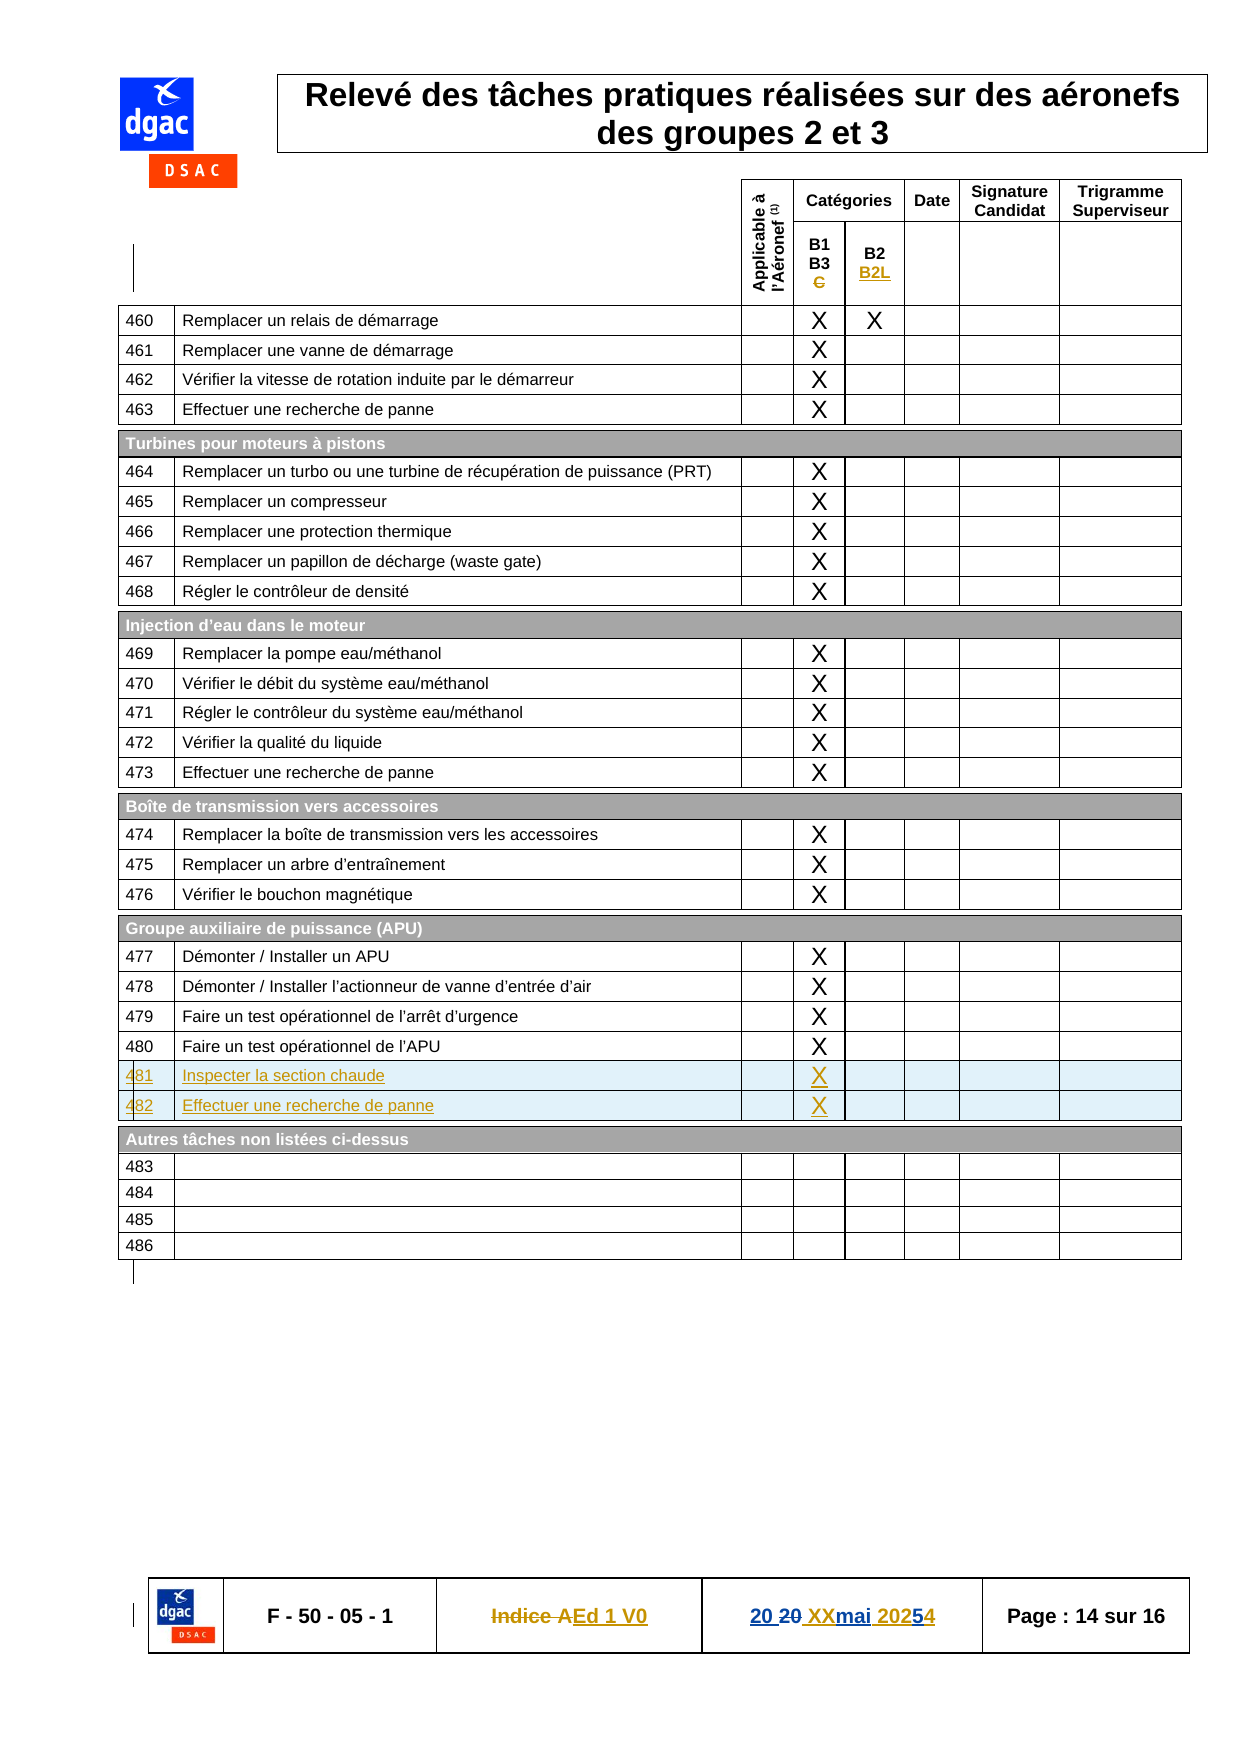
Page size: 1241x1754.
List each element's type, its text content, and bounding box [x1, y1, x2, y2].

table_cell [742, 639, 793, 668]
table_header Applicable à l’Aéronef (1) [742, 180, 793, 305]
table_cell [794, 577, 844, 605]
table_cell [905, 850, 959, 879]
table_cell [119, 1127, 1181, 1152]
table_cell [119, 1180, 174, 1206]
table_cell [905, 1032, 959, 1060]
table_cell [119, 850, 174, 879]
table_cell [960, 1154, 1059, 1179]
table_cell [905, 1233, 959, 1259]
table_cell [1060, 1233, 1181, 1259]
table_header Catégories [794, 180, 904, 221]
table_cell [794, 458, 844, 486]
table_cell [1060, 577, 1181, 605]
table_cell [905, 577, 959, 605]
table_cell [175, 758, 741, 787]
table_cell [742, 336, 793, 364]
table_header Trigramme Superviseur [1060, 180, 1181, 221]
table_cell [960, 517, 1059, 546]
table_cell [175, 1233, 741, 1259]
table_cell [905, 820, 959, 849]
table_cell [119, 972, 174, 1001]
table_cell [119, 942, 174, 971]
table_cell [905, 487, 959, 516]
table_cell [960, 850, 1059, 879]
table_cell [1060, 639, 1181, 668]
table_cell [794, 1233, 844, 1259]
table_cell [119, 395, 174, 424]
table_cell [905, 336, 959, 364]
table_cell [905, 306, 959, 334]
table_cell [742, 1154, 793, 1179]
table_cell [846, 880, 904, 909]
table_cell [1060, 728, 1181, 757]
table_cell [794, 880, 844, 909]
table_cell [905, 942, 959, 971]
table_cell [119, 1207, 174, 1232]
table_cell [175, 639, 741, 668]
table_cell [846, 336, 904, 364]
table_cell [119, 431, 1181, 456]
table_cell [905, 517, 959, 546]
table_cell [1060, 222, 1181, 305]
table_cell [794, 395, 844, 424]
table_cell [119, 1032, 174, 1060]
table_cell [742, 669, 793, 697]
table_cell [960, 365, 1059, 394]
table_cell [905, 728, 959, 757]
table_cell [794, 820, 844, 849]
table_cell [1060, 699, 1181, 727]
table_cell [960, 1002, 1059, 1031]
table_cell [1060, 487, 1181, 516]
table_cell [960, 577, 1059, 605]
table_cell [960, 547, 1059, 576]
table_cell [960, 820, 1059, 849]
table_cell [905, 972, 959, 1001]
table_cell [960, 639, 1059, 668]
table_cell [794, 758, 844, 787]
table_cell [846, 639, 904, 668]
table_header Date [905, 180, 959, 221]
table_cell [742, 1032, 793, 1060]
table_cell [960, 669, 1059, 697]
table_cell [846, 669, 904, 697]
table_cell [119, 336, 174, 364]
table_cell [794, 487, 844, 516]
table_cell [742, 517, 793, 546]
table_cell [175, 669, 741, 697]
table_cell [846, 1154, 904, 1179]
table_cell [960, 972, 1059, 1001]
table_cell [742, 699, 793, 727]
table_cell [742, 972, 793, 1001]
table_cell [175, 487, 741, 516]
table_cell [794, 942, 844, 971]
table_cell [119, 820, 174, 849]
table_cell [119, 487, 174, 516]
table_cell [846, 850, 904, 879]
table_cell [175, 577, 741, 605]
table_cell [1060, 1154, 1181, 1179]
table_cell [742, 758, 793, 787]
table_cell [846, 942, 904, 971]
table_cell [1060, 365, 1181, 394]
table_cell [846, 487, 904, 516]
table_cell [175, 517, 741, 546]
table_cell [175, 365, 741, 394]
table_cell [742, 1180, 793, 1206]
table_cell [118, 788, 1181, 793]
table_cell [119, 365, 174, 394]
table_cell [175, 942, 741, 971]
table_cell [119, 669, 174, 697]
table_cell [905, 222, 959, 305]
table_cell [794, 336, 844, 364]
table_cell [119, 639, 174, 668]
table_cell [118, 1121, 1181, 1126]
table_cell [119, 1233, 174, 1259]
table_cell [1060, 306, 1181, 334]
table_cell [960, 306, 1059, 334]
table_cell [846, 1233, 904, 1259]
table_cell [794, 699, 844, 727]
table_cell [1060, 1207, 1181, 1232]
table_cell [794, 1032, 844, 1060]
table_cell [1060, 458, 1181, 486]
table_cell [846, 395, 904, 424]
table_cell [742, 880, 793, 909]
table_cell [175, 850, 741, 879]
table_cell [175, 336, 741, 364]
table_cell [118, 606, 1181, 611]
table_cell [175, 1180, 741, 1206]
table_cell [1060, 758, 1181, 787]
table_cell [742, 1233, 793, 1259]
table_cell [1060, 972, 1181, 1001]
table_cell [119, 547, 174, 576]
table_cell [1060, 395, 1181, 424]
picture [156, 1587, 216, 1644]
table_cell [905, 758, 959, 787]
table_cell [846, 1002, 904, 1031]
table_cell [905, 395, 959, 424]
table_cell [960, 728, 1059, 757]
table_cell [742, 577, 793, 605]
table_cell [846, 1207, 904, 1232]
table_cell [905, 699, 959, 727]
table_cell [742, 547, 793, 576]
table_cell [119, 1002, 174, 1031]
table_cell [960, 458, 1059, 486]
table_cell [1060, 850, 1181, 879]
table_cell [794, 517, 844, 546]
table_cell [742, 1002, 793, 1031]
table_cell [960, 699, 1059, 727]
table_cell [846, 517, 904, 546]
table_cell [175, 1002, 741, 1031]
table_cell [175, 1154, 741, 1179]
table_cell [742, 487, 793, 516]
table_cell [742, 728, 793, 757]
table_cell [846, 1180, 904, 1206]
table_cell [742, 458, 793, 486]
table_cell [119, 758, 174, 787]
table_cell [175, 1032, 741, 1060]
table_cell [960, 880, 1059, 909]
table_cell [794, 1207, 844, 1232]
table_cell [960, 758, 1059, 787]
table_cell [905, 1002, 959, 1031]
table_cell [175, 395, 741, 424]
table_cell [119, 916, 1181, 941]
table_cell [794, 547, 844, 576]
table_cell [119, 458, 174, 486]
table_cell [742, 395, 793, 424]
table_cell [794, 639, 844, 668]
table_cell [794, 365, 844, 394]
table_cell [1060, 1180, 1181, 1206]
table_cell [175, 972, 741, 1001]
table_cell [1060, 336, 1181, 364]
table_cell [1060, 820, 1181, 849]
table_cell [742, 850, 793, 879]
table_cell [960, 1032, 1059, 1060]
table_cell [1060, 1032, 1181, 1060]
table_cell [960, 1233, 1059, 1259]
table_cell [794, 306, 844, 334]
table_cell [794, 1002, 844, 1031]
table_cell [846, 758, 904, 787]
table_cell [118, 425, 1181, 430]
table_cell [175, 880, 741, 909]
table_cell B1 B3 [794, 222, 844, 305]
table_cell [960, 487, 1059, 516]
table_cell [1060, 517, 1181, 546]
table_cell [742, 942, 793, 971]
table_header [118, 179, 741, 305]
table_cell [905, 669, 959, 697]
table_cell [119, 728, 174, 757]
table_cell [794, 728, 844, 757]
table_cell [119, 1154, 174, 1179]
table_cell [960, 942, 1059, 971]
table_header Signature Candidat [960, 180, 1059, 221]
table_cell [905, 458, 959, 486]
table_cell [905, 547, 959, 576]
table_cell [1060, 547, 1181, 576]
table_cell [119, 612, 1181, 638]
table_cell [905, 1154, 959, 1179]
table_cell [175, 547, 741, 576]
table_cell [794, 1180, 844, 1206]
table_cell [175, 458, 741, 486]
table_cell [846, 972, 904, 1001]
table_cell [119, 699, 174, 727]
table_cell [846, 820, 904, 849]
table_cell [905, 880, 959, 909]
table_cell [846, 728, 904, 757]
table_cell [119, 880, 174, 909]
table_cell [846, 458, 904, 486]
table_cell [960, 222, 1059, 305]
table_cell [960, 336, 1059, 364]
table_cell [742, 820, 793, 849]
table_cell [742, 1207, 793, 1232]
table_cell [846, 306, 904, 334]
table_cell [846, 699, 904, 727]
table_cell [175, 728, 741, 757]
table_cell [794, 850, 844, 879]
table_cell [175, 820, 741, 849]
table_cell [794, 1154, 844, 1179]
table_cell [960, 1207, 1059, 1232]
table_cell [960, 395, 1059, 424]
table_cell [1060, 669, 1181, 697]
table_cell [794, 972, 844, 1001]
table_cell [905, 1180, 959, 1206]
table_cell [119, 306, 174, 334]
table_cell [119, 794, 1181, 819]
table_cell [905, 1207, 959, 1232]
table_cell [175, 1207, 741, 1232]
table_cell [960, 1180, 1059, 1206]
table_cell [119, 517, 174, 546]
table_cell B2 [846, 222, 904, 305]
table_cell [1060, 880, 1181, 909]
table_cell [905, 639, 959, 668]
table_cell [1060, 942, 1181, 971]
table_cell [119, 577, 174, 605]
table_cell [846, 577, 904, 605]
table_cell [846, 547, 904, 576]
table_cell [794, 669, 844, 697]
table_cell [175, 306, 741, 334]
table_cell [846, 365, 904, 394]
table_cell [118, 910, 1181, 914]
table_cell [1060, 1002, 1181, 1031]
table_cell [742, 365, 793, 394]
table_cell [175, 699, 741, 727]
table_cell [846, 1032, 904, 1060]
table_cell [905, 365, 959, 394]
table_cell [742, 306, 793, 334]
